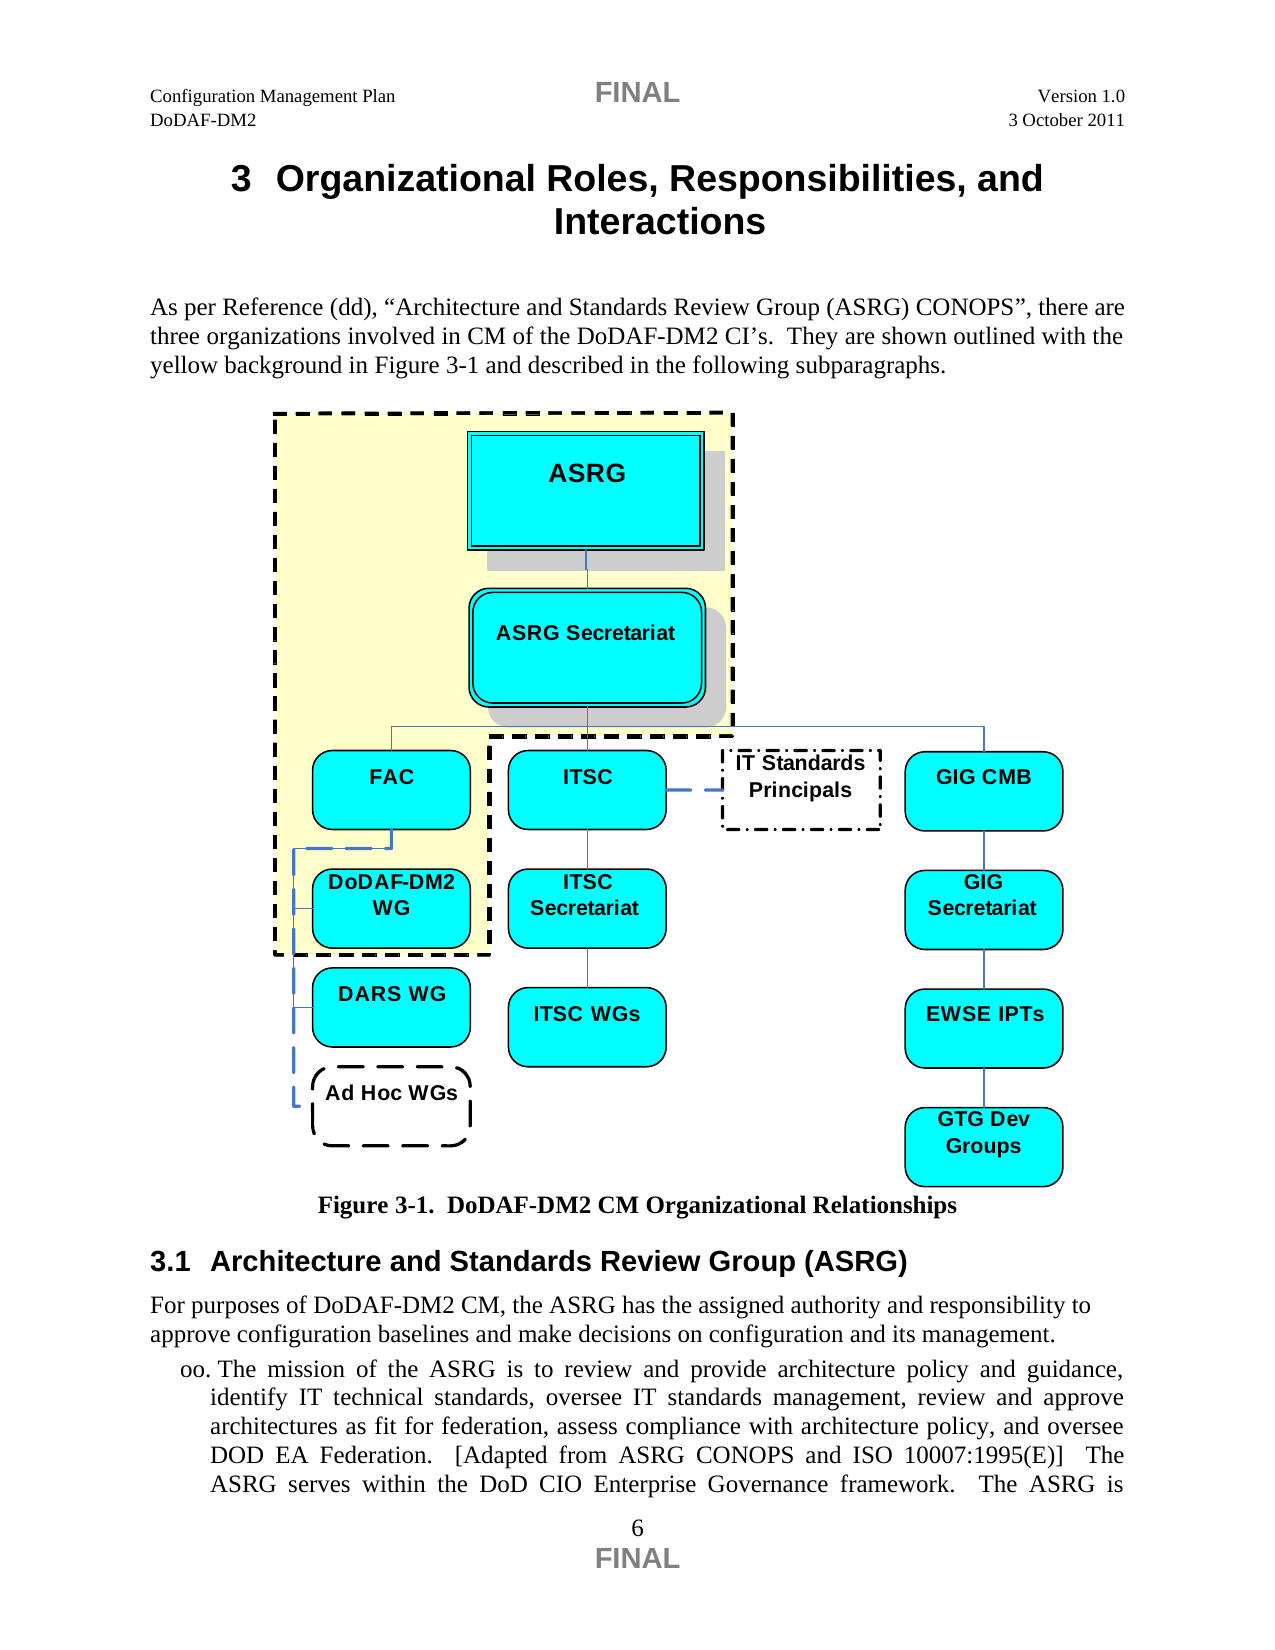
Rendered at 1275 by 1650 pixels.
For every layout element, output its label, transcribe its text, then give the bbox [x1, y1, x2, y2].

text Figure 3-1. DoDAF-DM2 CM Organizational Relationships [150, 1190, 1125, 1219]
subtitle Organizational Roles, Responsibilities, and Interactions [150, 156, 1125, 242]
subtitle Architecture and Standards Review Group (ASRG) [150, 1244, 1125, 1277]
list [180, 1354, 1125, 1497]
text As per Reference (b), “Architecture and Standards Review Group (ASRG) CONOPS”, there are three organizations involved in CM of the DoDAF-DM2 CI’s. They are shown outlined with the yellow background in Figure 3-1 and described in the following subparagraphs. [150, 292, 1125, 379]
text For purposes of DoDAF-DM2 CM, the ASRG has the assigned authority and responsibility to approve configuration baselines and make decisions on configuration and its management. [150, 1290, 1125, 1347]
